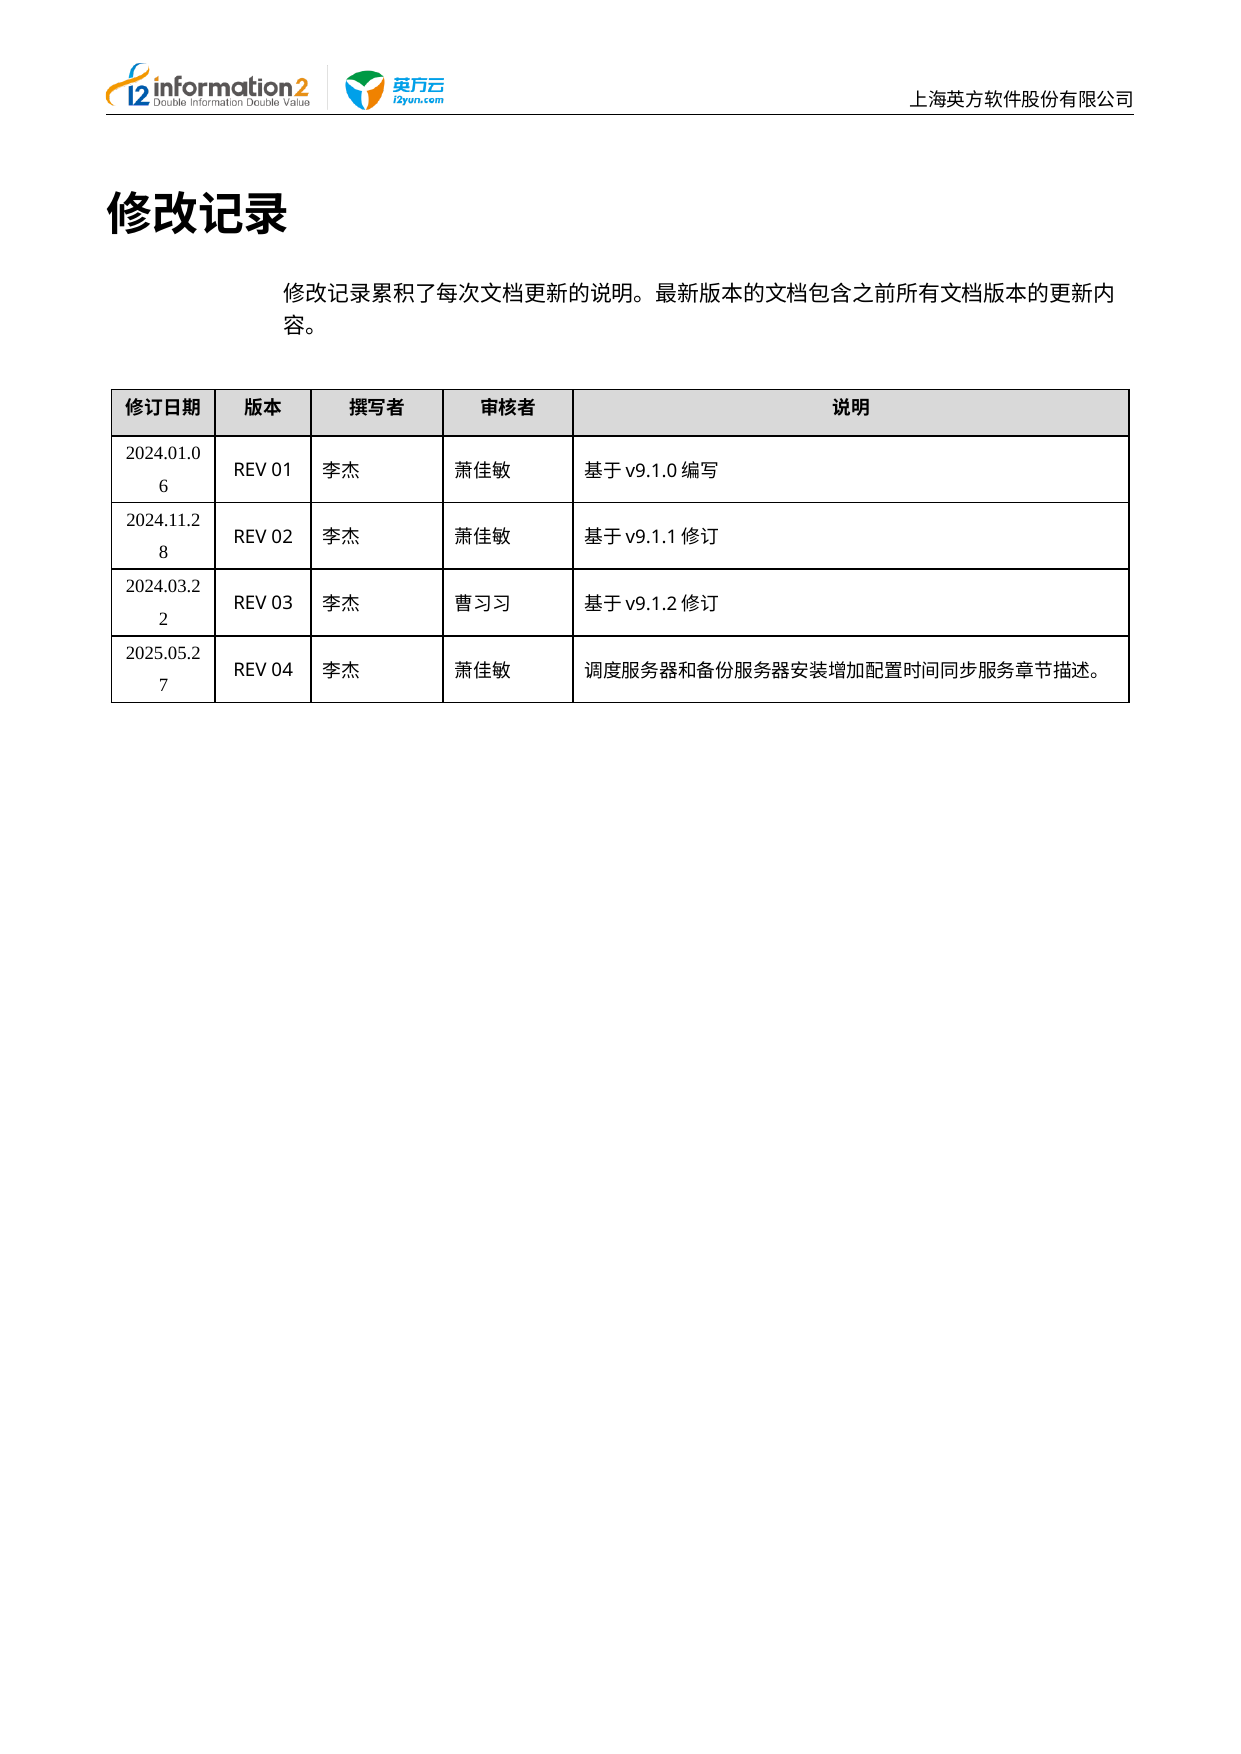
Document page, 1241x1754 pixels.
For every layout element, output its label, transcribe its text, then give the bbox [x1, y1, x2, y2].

picture [432, 85, 444, 90]
table_cell 2024.11.28 [112, 503, 214, 568]
table_cell 李杰 [312, 437, 442, 502]
table_header 撰写者 [312, 390, 442, 435]
table_cell 李杰 [312, 503, 442, 568]
table_header 版本 [216, 390, 310, 435]
table_cell 调度服务器和备份服务器安装增加配置时间同步服务章节描述。 [574, 637, 1128, 701]
table_cell 2024.01.06 [112, 437, 214, 502]
table_cell 2025.05.27 [112, 637, 214, 701]
picture [105, 52, 444, 110]
table_cell 2024.03.22 [112, 570, 214, 635]
table_cell 基于v9.1.0编写 [574, 437, 1128, 502]
table_cell REV 01 [216, 437, 310, 502]
table_header 审核者 [444, 390, 572, 435]
table_cell 萧佳敏 [444, 637, 572, 701]
table_cell 李杰 [312, 570, 442, 635]
table_cell 曹习习 [444, 570, 572, 635]
table_cell REV 04 [216, 637, 310, 701]
table_cell REV 03 [216, 570, 310, 635]
table_cell 萧佳敏 [444, 503, 572, 568]
table_cell 基于v9.1.1修订 [574, 503, 1128, 568]
table_header 说明 [574, 390, 1128, 435]
table_cell 基于v9.1.2修订 [574, 570, 1128, 635]
table_cell REV 02 [216, 503, 310, 568]
text 修改记录累积了每次文档更新的说明。最新版本的文档包含之前所有文档版本的更新内容。 [283, 276, 1134, 339]
table_cell 李杰 [312, 637, 442, 701]
table_cell 萧佳敏 [444, 437, 572, 502]
table_header 修订日期 [112, 390, 214, 435]
text 修改记录 [106, 162, 1134, 259]
